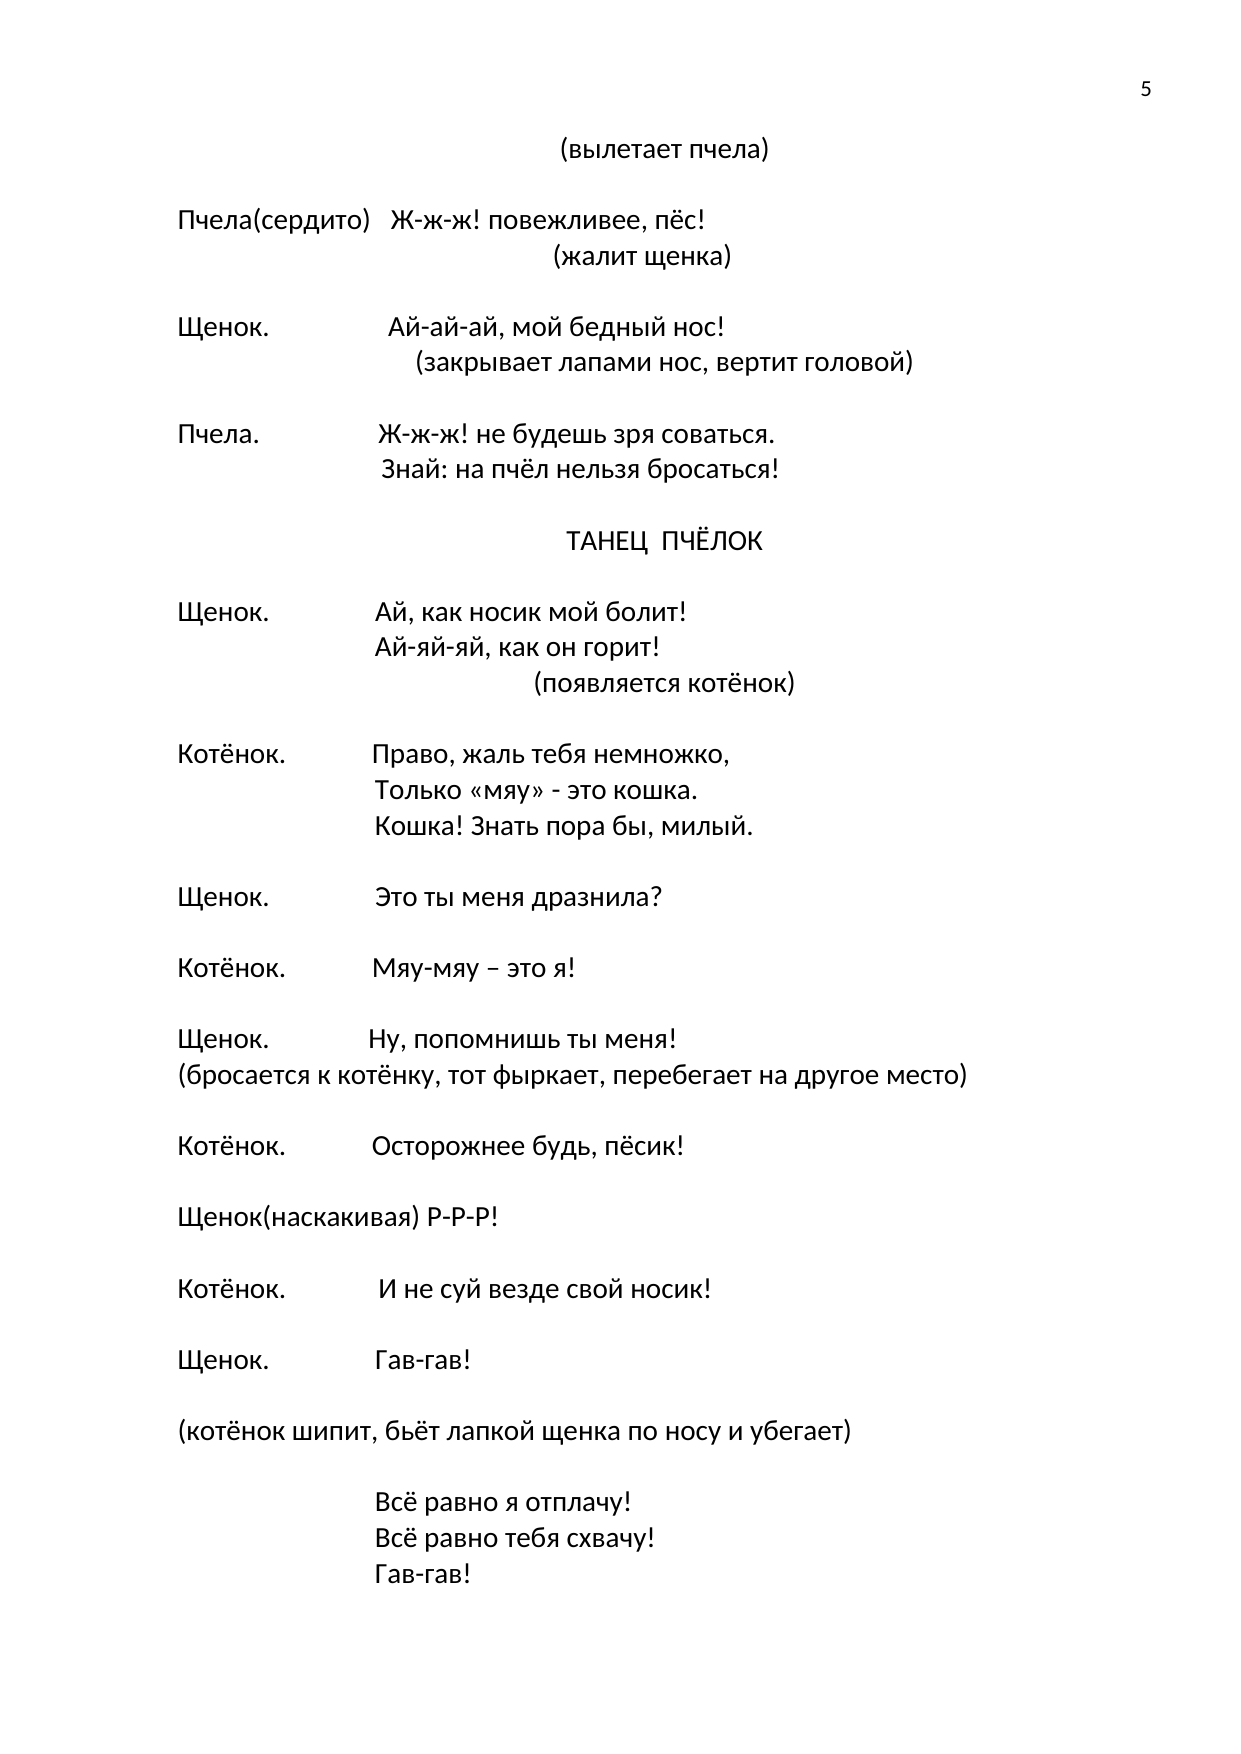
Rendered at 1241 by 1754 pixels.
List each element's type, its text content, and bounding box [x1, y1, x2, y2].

text (жалит щенка) [177, 237, 1152, 272]
text Знай: на пчёл нельзя бросаться! [177, 450, 1152, 486]
text (бросается к котёнку, тот фыркает, перебегает на другое место) [177, 1056, 1152, 1092]
text Кошка! Знать пора бы, милый. [177, 807, 1152, 842]
text Щенок. Это ты меня дразнила? [177, 878, 1152, 913]
text Гав-гав! [177, 1555, 1152, 1590]
text (котёнок шипит, бьёт лапкой щенка по носу и убегает) [177, 1412, 1152, 1448]
text Котёнок. Право, жаль тебя немножко, [177, 735, 1152, 771]
text (вылетает пчела) [177, 130, 1152, 165]
text Ай-яй-яй, как он горит! [177, 628, 1152, 664]
text Котёнок. Осторожнее будь, пёсик! [177, 1127, 1152, 1163]
text Только «мяу» - это кошка. [177, 771, 1152, 807]
text Всё равно тебя схвачу! [177, 1519, 1152, 1555]
text ТАНЕЦ ПЧЁЛОК [177, 522, 1152, 557]
text Котёнок. Мяу-мяу – это я! [177, 949, 1152, 985]
text Щенок(наскакивая) Р-Р-Р! [177, 1198, 1152, 1234]
text Щенок. Ну, попомнишь ты меня! [177, 1020, 1152, 1056]
text (появляется котёнок) [177, 664, 1152, 700]
text Котёнок. И не суй везде свой носик! [177, 1270, 1152, 1305]
text Пчела. Ж-ж-ж! не будешь зря соваться. [177, 415, 1152, 450]
text (закрывает лапами нос, вертит головой) [177, 343, 1152, 379]
text Щенок. Гав-гав! [177, 1341, 1152, 1377]
text Всё равно я отплачу! [177, 1483, 1152, 1519]
text Щенок. Ай-ай-ай, мой бедный нос! [177, 308, 1152, 343]
text Пчела(сердито) Ж-ж-ж! повежливее, пёс! [177, 201, 1152, 237]
text Щенок. Ай, как носик мой болит! [177, 593, 1152, 628]
